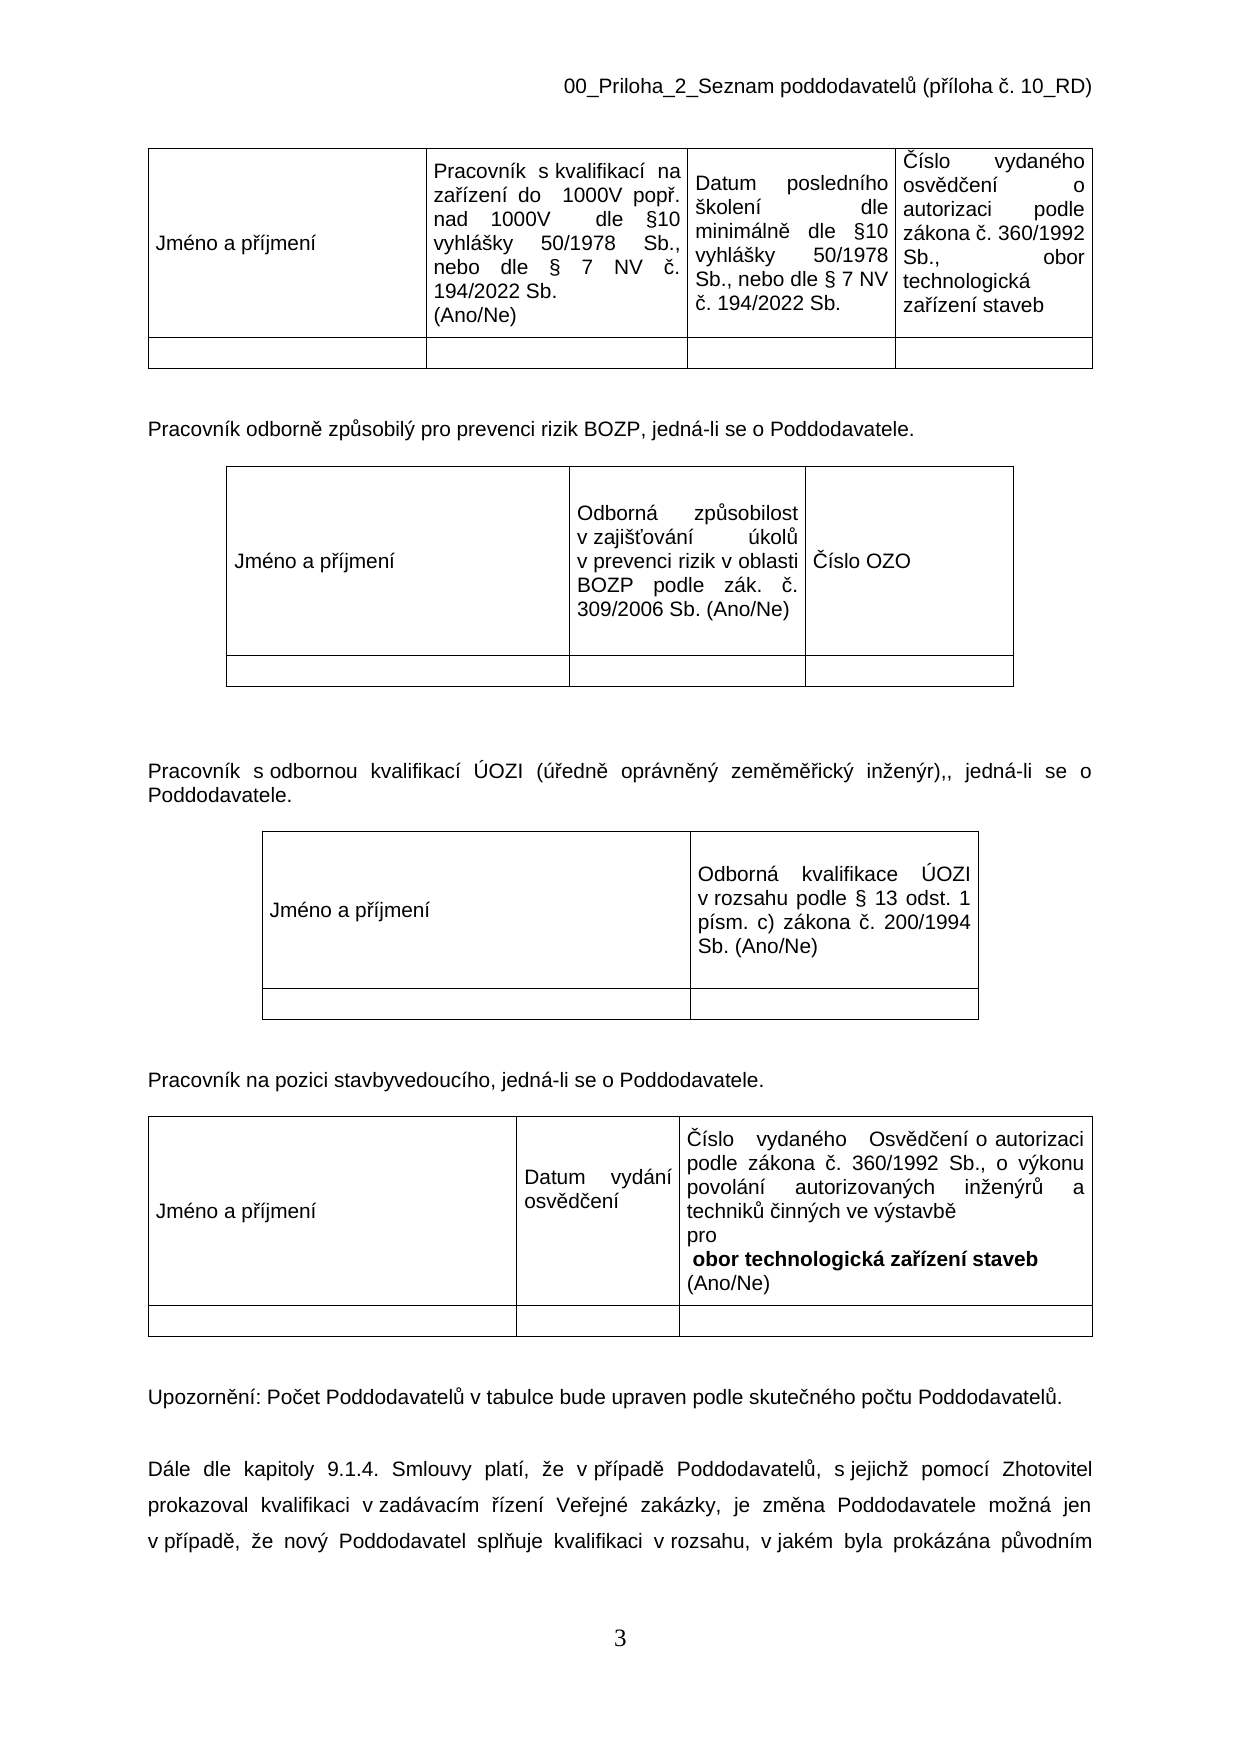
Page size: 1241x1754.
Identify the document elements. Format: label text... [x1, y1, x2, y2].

table_header Číslo vydaného osvědčení o autorizaci podle zákona č. 360/1992 Sb., obor technologická zařízení staveb [896, 149, 1092, 337]
table_header Jméno a příjmení [149, 149, 426, 337]
table_header Číslo vydaného Osvědčení o autorizaci podle zákona č. 360/1992 Sb., o výkonu povolání autorizovaných inženýrů a techniků činných ve výstavbě pro obor technologická zařízení staveb (Ano/Ne) [680, 1117, 1092, 1305]
table_header Jméno a příjmení [227, 467, 569, 655]
text Pracovník na pozici stavbyvedoucího, jedná-li se o Poddodavatele. [148, 1068, 1093, 1092]
text Pracovník odborně způsobilý pro prevenci rizik BOZP, jedná-li se o Poddodavatele. [148, 417, 1093, 441]
table_cell [517, 1306, 679, 1336]
text Upozornění: Počet Poddodavatelů v tabulce bude upraven podle skutečného počtu Poddodavatelů. [148, 1385, 1093, 1409]
table_header Jméno a příjmení [149, 1117, 516, 1305]
text Pracovník s odbornou kvalifikací ÚOZI (úředně oprávněný zeměměřický inženýr),, jedná-li se o Poddodavatele. [148, 759, 1093, 807]
table_header Odborná kvalifikace ÚOZI v rozsahu podle § 13 odst. 1 písm. c) zákona č. 200/1994 Sb. (Ano/Ne) [691, 832, 978, 988]
table_cell [570, 656, 805, 686]
table_cell [680, 1306, 1092, 1336]
table_header Odborná způsobilost v zajišťování úkolů v prevenci rizik v oblasti BOZP podle zák. č. 309/2006 Sb. (Ano/Ne) [570, 467, 805, 655]
table_header Datum vydání osvědčení [517, 1117, 679, 1305]
table_cell [227, 656, 569, 686]
table_header Pracovník s kvalifikací na zařízení do 1000V popř. nad 1000V dle §10 vyhlášky 50/1978 Sb., nebo dle § 7 NV č. 194/2022 Sb. (Ano/Ne) [427, 149, 687, 337]
table_header Datum posledního školení dle minimálně dle §10 vyhlášky 50/1978 Sb., nebo dle § 7 NV č. 194/2022 Sb. [688, 149, 895, 337]
table_cell [896, 338, 1092, 368]
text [148, 1457, 1093, 1553]
table_cell [691, 989, 978, 1019]
table_cell [263, 989, 690, 1019]
table_header Číslo OZO [806, 467, 1013, 655]
table_header Jméno a příjmení [263, 832, 690, 988]
table_cell [806, 656, 1013, 686]
table_cell [149, 338, 426, 368]
table_cell [688, 338, 895, 368]
table_cell [149, 1306, 516, 1336]
table_cell [427, 338, 687, 368]
